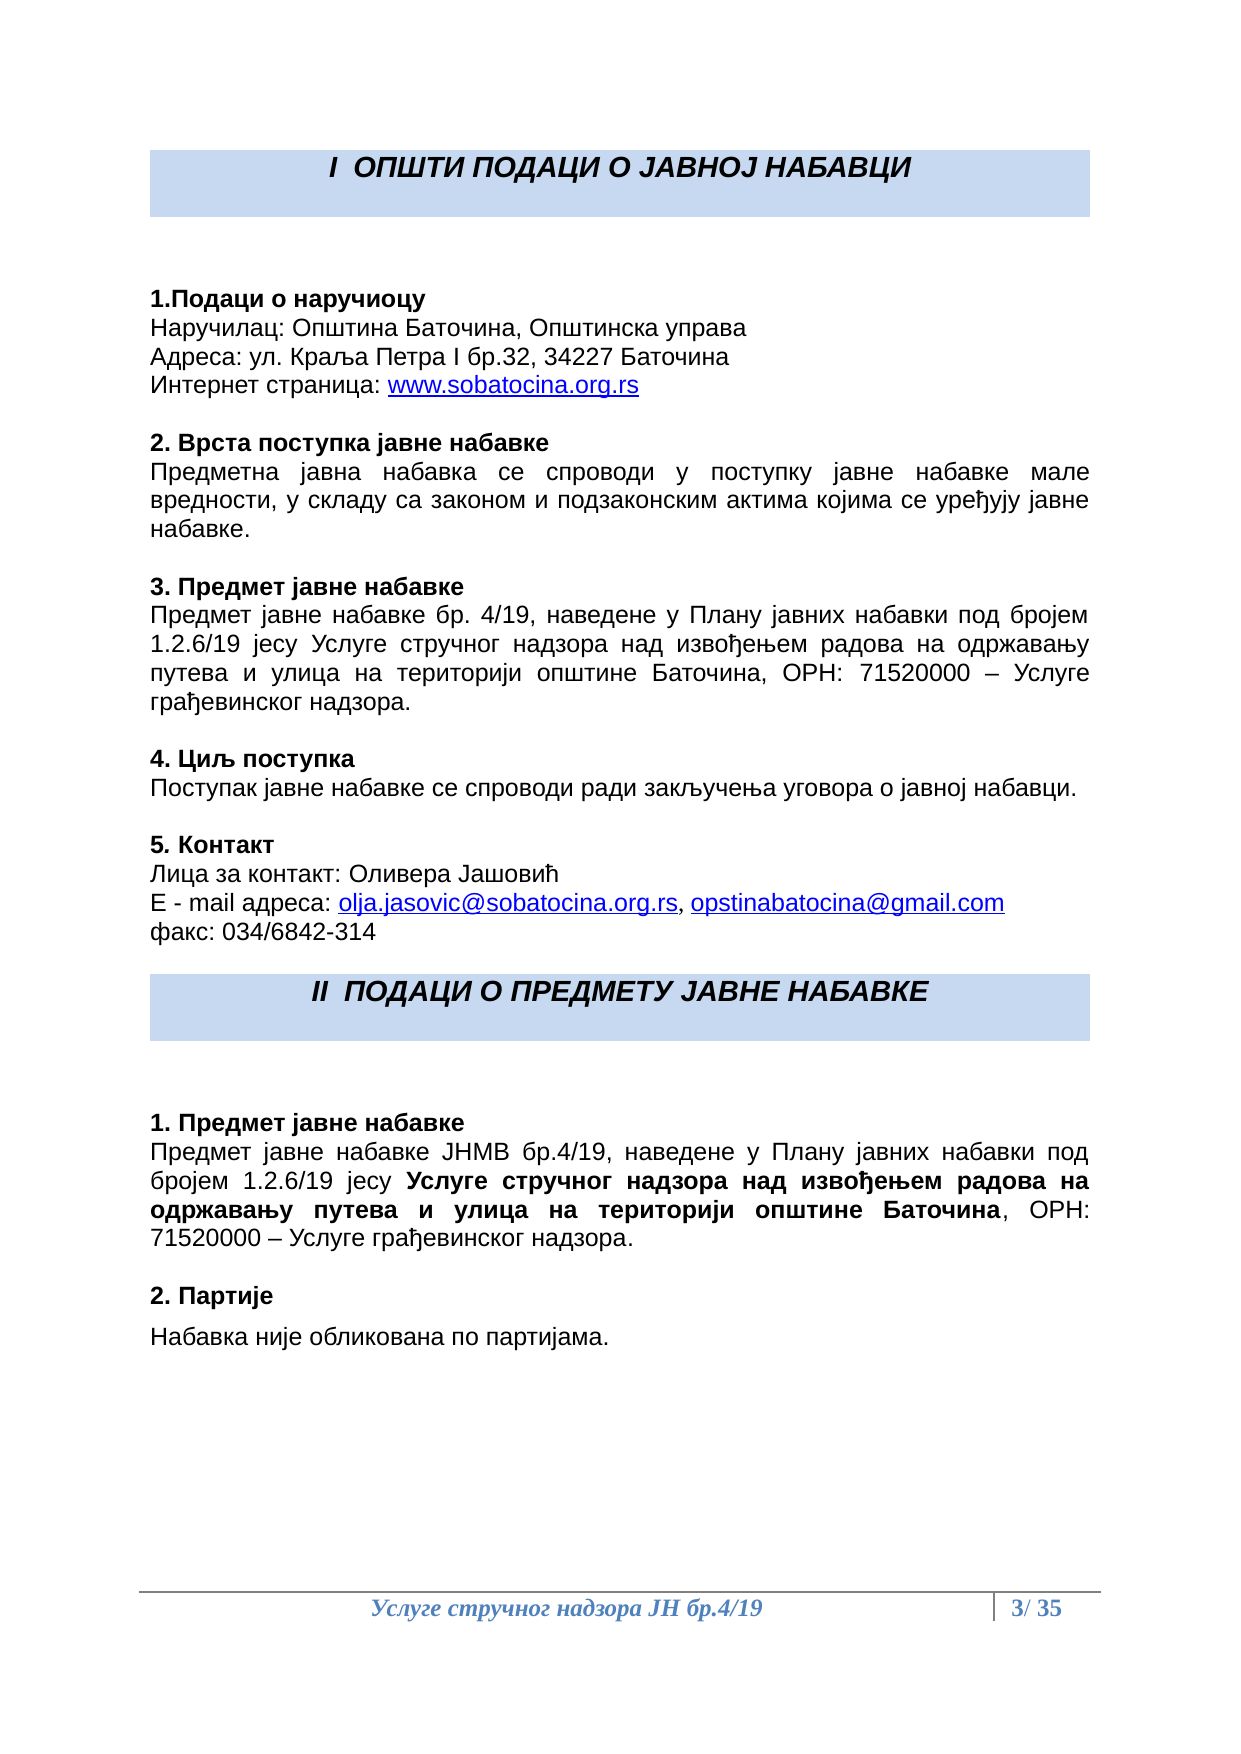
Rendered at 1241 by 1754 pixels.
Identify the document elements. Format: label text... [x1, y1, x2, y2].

text Предмет јавне набавке ЈНМВ бр.4/19, наведене у Плану јавних набавки под бројем 1.2.6/19 јесу Услуге стручног надзора над извођењем радова на одржавању путева и улица на територији општине Баточина, ОРН: 71520000 – Услуге грађевинског надзора. [150, 1137, 1090, 1252]
list Партије [150, 1281, 1090, 1310]
text 5. Контакт [150, 830, 1090, 859]
text факс: 034/6842-314 [150, 917, 1090, 946]
text Лица за контакт: Оливера Јашовић [150, 859, 1090, 888]
text Интернет страница: www.sobatocina.org.rs [150, 370, 1090, 399]
text 1.Подаци о наручиоцу [150, 284, 1090, 313]
text 2. Врста поступка јавне набавке [150, 428, 1090, 457]
text Предмет јавне набавке бр. 4/19, наведене у Плану јавних набавки под бројем 1.2.6/19 јесу Услуге стручног надзора над извођењем радова на одржавању путева и улица на територији општине Баточина, ОРН: 71520000 – Услуге грађевинског надзора. [150, 600, 1090, 715]
text 3. Предмет јавне набавке [150, 572, 1090, 600]
text Набавка није обликована по партијама. [150, 1322, 1090, 1351]
text Е - mail адреса: olja.jasovic@sobatocina.org.rs, opstinabatocina@gmail.com [150, 888, 1090, 917]
text Поступак јавне набавке се спроводи ради закључења уговора о јавној набавци. [150, 773, 1090, 802]
text Предметна јавна набавка се спроводи у поступку јавне набавке мале вредности, у складу са законом и подзаконским актима којима се уређују јавне набавке. [150, 457, 1090, 543]
list Предмет јавне набавке [150, 1108, 1090, 1137]
text 4. Циљ поступка [150, 744, 1090, 773]
text Наручилац: Општина Баточина, Општинска управа [150, 313, 1090, 342]
text II ПОДАЦИ О ПРЕДМЕТУ ЈАВНЕ НАБАВКЕ [150, 974, 1090, 1008]
text Адреса: ул. Краља Петра I бр.32, 34227 Баточина [150, 342, 1090, 370]
text I ОПШТИ ПОДАЦИ О ЈАВНОЈ НАБАВЦИ [150, 150, 1090, 183]
